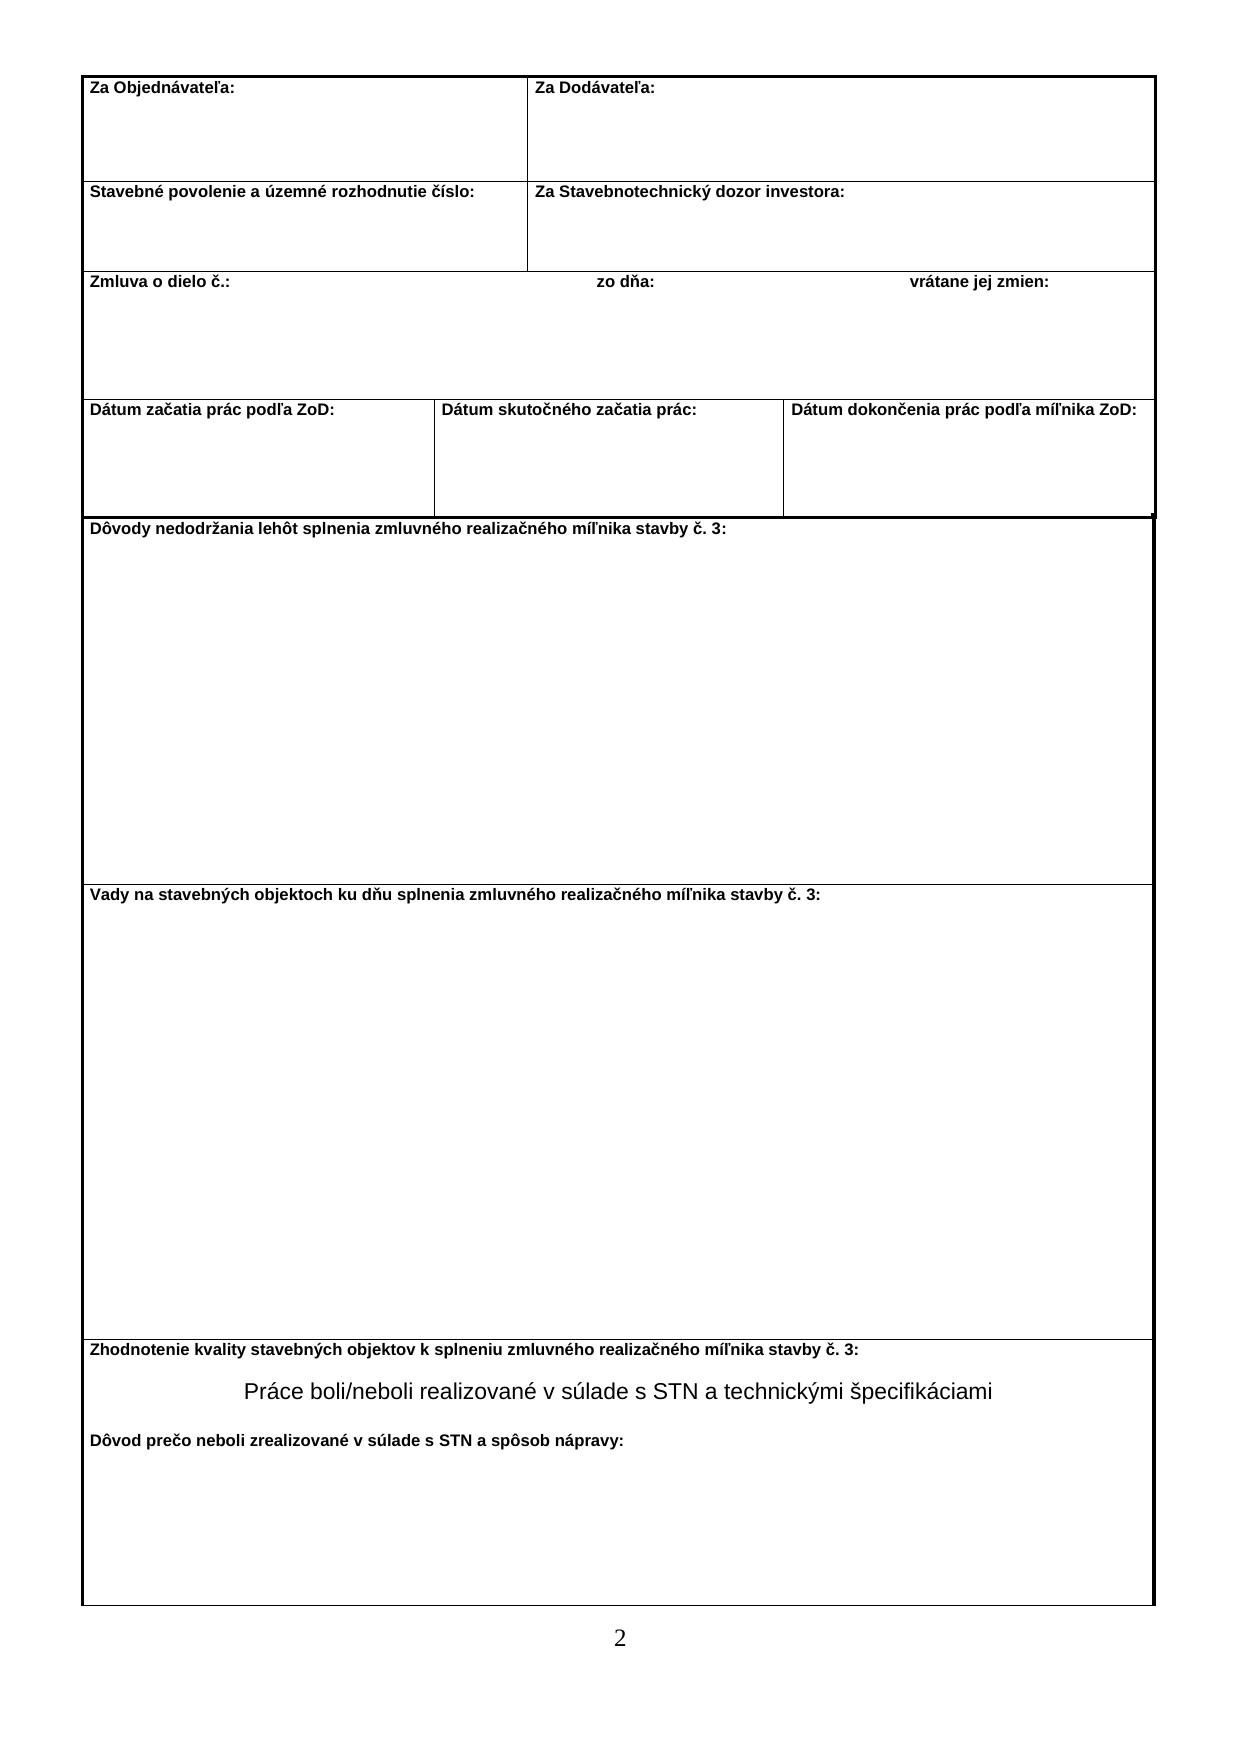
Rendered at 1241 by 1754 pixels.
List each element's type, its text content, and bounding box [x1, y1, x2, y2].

table_cell Zhodnotenie kvality stavebných objektov k splneniu zmluvného realizačného míľnika stavby č. 3: Práce boli/neboli realizované v súlade s STN a technickými špecifikáciami Dôvod prečo neboli zrealizované v súlade s STN a spôsob nápravy: [84, 1340, 1152, 1605]
table_cell Za Objednávateľa: [84, 78, 527, 181]
table_cell Zmluva o dielo č.: zo dňa: vrátane jej zmien: [84, 272, 1154, 399]
table_cell Za Dodávateľa: [528, 78, 1154, 181]
table_cell Dátum začatia prác podľa ZoD: [84, 400, 434, 516]
table_cell Vady na stavebných objektoch ku dňu splnenia zmluvného realizačného míľnika stavby č. 3: [84, 885, 1152, 1339]
table_cell Za Stavebnotechnický dozor investora: [528, 182, 1154, 271]
table_cell Stavebné povolenie a územné rozhodnutie číslo: [84, 182, 527, 271]
table_cell Dátum skutočného začatia prác: [435, 400, 783, 516]
table_cell Dátum dokončenia prác podľa míľnika ZoD: [784, 400, 1154, 516]
table_cell Dôvody nedodržania lehôt splnenia zmluvného realizačného míľnika stavby č. 3: [84, 519, 1152, 884]
